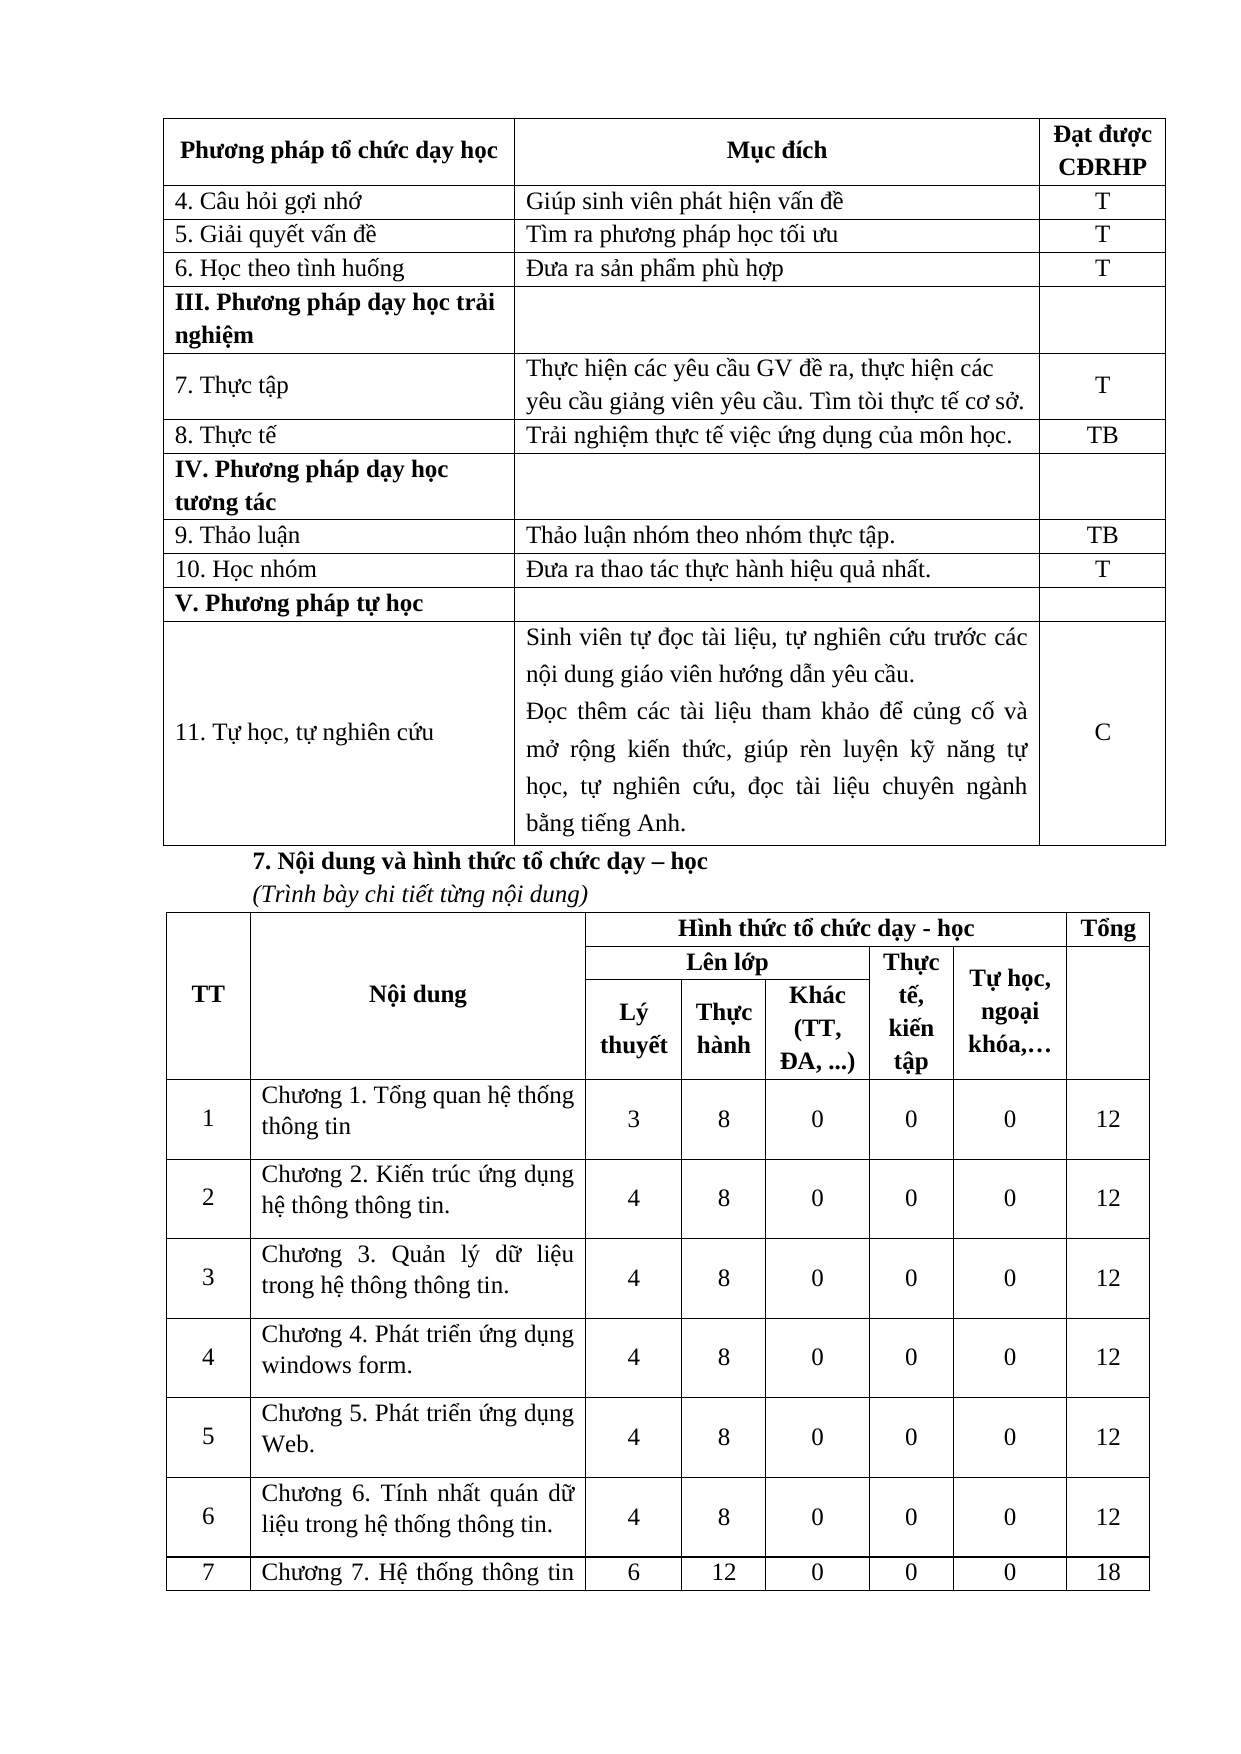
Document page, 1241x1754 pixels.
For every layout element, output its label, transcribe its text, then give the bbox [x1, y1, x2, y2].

table_cell 12 [1067, 1239, 1149, 1318]
table_cell 4 [586, 1398, 681, 1477]
table_cell 8 [682, 1080, 765, 1158]
table_cell 0 [766, 1160, 869, 1238]
table_cell [1067, 947, 1149, 1079]
table_cell 6. Học theo tình huống [164, 253, 514, 286]
table_header Phương pháp tổ chức dạy học [164, 119, 514, 185]
table_cell 4 [586, 1239, 681, 1318]
table_cell V. Phương pháp tự học [164, 588, 514, 621]
table_cell [515, 588, 1039, 621]
table_cell 12 [1067, 1398, 1149, 1477]
table_cell Trải nghiệm thực tế việc ứng dụng của môn học. [515, 420, 1039, 453]
table_cell 4 [586, 1319, 681, 1397]
table_header Hình thức tổ chức dạy - học [586, 913, 1066, 946]
table_cell 0 [954, 1239, 1066, 1318]
table_cell 12 [1067, 1478, 1149, 1556]
table_cell 0 [870, 1080, 953, 1158]
table_cell 8 [682, 1478, 765, 1556]
table_header Tổng [1067, 913, 1149, 946]
table_cell Thực hiện các yêu cầu GV đề ra, thực hiện các yêu cầu giảng viên yêu cầu. Tìm tòi thực tế cơ sở. [515, 354, 1039, 419]
table_cell Giúp sinh viên phát hiện vấn đề [515, 186, 1039, 218]
table_cell Chương 6. Tính nhất quán dữ liệu trong hệ thống thông tin. [251, 1478, 585, 1556]
table_cell 18 [1067, 1558, 1149, 1590]
table_cell T [1040, 354, 1165, 419]
table_cell Đưa ra sản phẩm phù hợp [515, 253, 1039, 286]
table_cell Sinh viên tự đọc tài liệu, tự nghiên cứu trước các nội dung giáo viên hướng dẫn yêu cầu. Đọc thêm các tài liệu tham khảo để củng cố và mở rộng kiến thức, giúp rèn luyện kỹ năng tự học, tự nghiên cứu, đọc tài liệu chuyên ngành bằng tiếng Anh. [515, 622, 1039, 845]
table_cell 8 [682, 1239, 765, 1318]
table_cell 0 [870, 1160, 953, 1238]
table_cell 0 [766, 1239, 869, 1318]
table_cell 9. Thảo luận [164, 520, 514, 553]
table_cell 0 [766, 1478, 869, 1556]
table_cell 8 [682, 1160, 765, 1238]
table_cell 0 [766, 1558, 869, 1590]
table_cell 0 [870, 1558, 953, 1590]
text (Trình bày chi tiết từng nội dung) [177, 879, 1152, 908]
table_cell Lên lớp [586, 947, 869, 979]
table_cell 0 [954, 1478, 1066, 1556]
table_header TT [167, 913, 250, 1079]
table_cell Chương 2. Kiến trúc ứng dụng hệ thông thông tin. [251, 1160, 585, 1238]
table_cell 6 [167, 1478, 250, 1556]
table_cell IV. Phương pháp dạy học tương tác [164, 454, 514, 519]
table_cell 0 [954, 1398, 1066, 1477]
table_cell 4 [586, 1160, 681, 1238]
table_cell 6 [586, 1558, 681, 1590]
table_cell Khác (TT, ĐA, ...) [766, 980, 869, 1079]
table_cell 8 [682, 1398, 765, 1477]
table_cell 0 [870, 1478, 953, 1556]
table_cell [1040, 287, 1165, 352]
table_cell Chương 5. Phát triển ứng dụng Web. [251, 1398, 585, 1477]
table_cell 0 [766, 1080, 869, 1158]
table_cell 0 [954, 1160, 1066, 1238]
table_cell 5 [167, 1398, 250, 1477]
table_cell T [1040, 220, 1165, 252]
table_cell Chương 3. Quản lý dữ liệu trong hệ thông thông tin. [251, 1239, 585, 1318]
table_cell 5. Giải quyết vấn đề [164, 220, 514, 252]
table_cell III. Phương pháp dạy học trải nghiệm [164, 287, 514, 352]
table_cell 11. Tự học, tự nghiên cứu [164, 622, 514, 845]
table_cell Đưa ra thao tác thực hành hiệu quả nhất. [515, 554, 1039, 587]
table_cell [1040, 588, 1165, 621]
table_cell 0 [954, 1080, 1066, 1158]
table_cell 12 [682, 1558, 765, 1590]
table_cell TB [1040, 520, 1165, 553]
table_cell 12 [1067, 1080, 1149, 1158]
table_cell 4 [586, 1478, 681, 1556]
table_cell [251, 1558, 585, 1590]
table_cell [515, 287, 1039, 352]
table_cell Chương 1. Tổng quan hệ thống thông tin [251, 1080, 585, 1158]
table_cell Thực tế, kiến tập [870, 947, 953, 1079]
table_cell Thực hành [682, 980, 765, 1079]
table_cell 4 [167, 1319, 250, 1397]
table_cell 7. Thực tập [164, 354, 514, 419]
table_cell 0 [766, 1319, 869, 1397]
table_cell T [1040, 554, 1165, 587]
table_cell T [1040, 253, 1165, 286]
table_cell 8 [682, 1319, 765, 1397]
table_cell 0 [766, 1398, 869, 1477]
table_cell 4. Câu hỏi gợi nhớ [164, 186, 514, 218]
table_cell TB [1040, 420, 1165, 453]
table_header Nội dung [251, 913, 585, 1079]
table_cell Lý thuyết [586, 980, 681, 1079]
table_cell Tự học, ngoại khóa,… [954, 947, 1066, 1079]
table_cell 12 [1067, 1319, 1149, 1397]
table_cell 0 [870, 1398, 953, 1477]
table_cell T [1040, 186, 1165, 218]
table_cell 0 [954, 1558, 1066, 1590]
table_cell 0 [954, 1319, 1066, 1397]
table_cell Tìm ra phương pháp học tối ưu [515, 220, 1039, 252]
table_cell 0 [870, 1319, 953, 1397]
table_cell 12 [1067, 1160, 1149, 1238]
table_cell 3 [586, 1080, 681, 1158]
table_cell 7 [167, 1558, 250, 1590]
table_cell Chương 4. Phát triển ứng dụng windows form. [251, 1319, 585, 1397]
table_cell 3 [167, 1239, 250, 1318]
table_cell [1040, 454, 1165, 519]
table_cell [515, 454, 1039, 519]
table_cell Thảo luận nhóm theo nhóm thực tập. [515, 520, 1039, 553]
table_cell 10. Học nhóm [164, 554, 514, 587]
text 7. Nội dung và hình thức tổ chức dạy – học [177, 846, 1152, 874]
table_cell 2 [167, 1160, 250, 1238]
table_header Mục đích [515, 119, 1039, 185]
table_cell C [1040, 622, 1165, 845]
table_cell 0 [870, 1239, 953, 1318]
table_cell 1 [167, 1080, 250, 1158]
table_cell 8. Thực tế [164, 420, 514, 453]
table_header Đạt được CĐRHP [1040, 119, 1165, 185]
